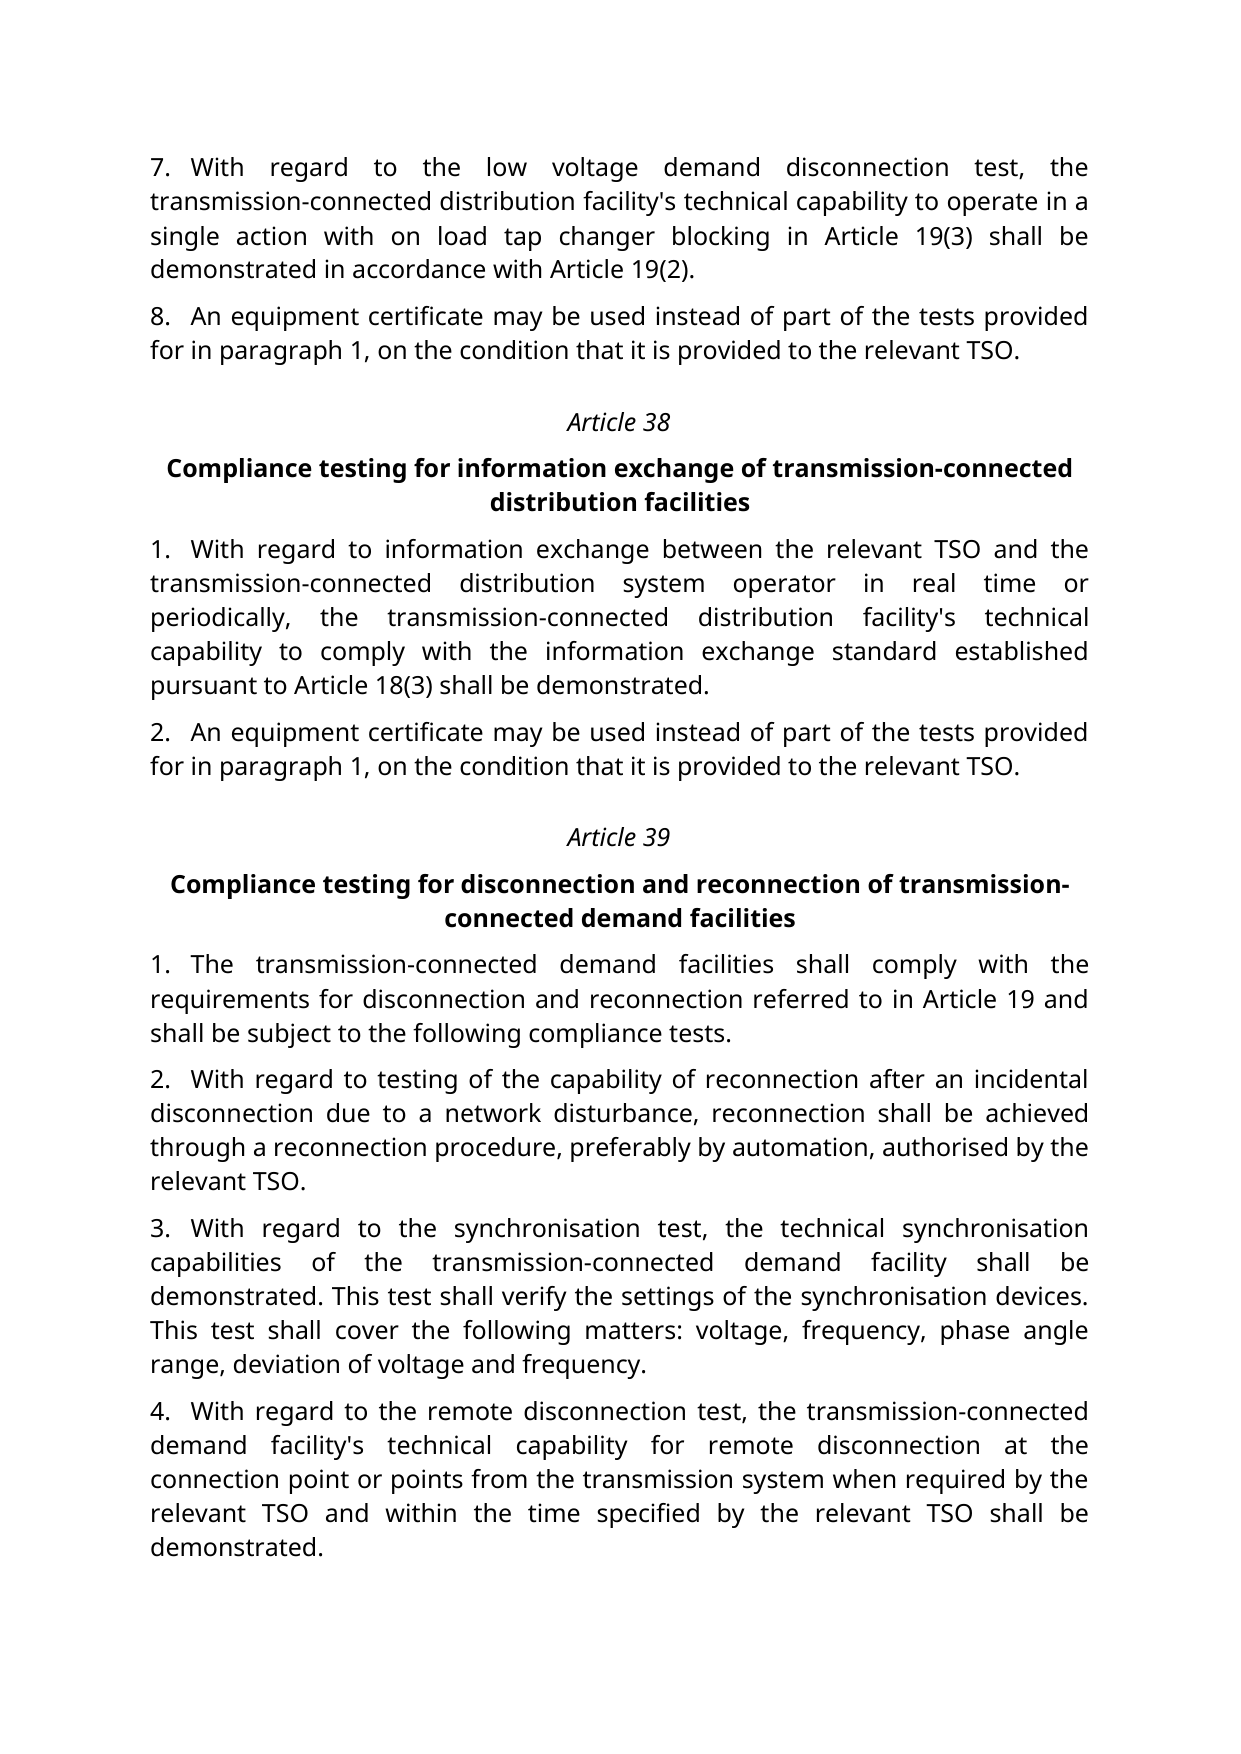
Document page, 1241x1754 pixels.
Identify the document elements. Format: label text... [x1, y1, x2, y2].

text 2. With regard to testing of the capability of reconnection after an incidental disconnection due to a network disturbance, reconnection shall be achieved through a reconnection procedure, preferably by automation, authorised by the relevant TSO. [150, 1062, 1090, 1198]
text Article 39 [150, 820, 1090, 854]
text Compliance testing for information exchange of transmission-connected distribution facilities [150, 451, 1090, 519]
text 4. With regard to the remote disconnection test, the transmission-connected demand facility's technical capability for remote disconnection at the connection point or points from the transmission system when required by the relevant TSO and within the time specified by the relevant TSO shall be demonstrated. [150, 1393, 1090, 1564]
text Compliance testing for disconnection and reconnection of transmission-connected demand facilities [150, 867, 1090, 935]
text 1. The transmission-connected demand facilities shall comply with the requirements for disconnection and reconnection referred to in Article 19 and shall be subject to the following compliance tests. [150, 947, 1090, 1049]
text 7. With regard to the low voltage demand disconnection test, the transmission-connected distribution facility's technical capability to operate in a single action with on load tap changer blocking in Article 19(3) shall be demonstrated in accordance with Article 19(2). [150, 150, 1090, 286]
text 1. With regard to information exchange between the relevant TSO and the transmission-connected distribution system operator in real time or periodically, the transmission-connected distribution facility's technical capability to comply with the information exchange standard established pursuant to Article 18(3) shall be demonstrated. [150, 532, 1090, 702]
text Article 38 [150, 404, 1090, 438]
text 2. An equipment certificate may be used instead of part of the tests provided for in paragraph 1, on the condition that it is provided to the relevant TSO. [150, 714, 1090, 782]
text 8. An equipment certificate may be used instead of part of the tests provided for in paragraph 1, on the condition that it is provided to the relevant TSO. [150, 299, 1090, 367]
text 3. With regard to the synchronisation test, the technical synchronisation capabilities of the transmission-connected demand facility shall be demonstrated. This test shall verify the settings of the synchronisation devices. This test shall cover the following matters: voltage, frequency, phase angle range, deviation of voltage and frequency. [150, 1211, 1090, 1381]
